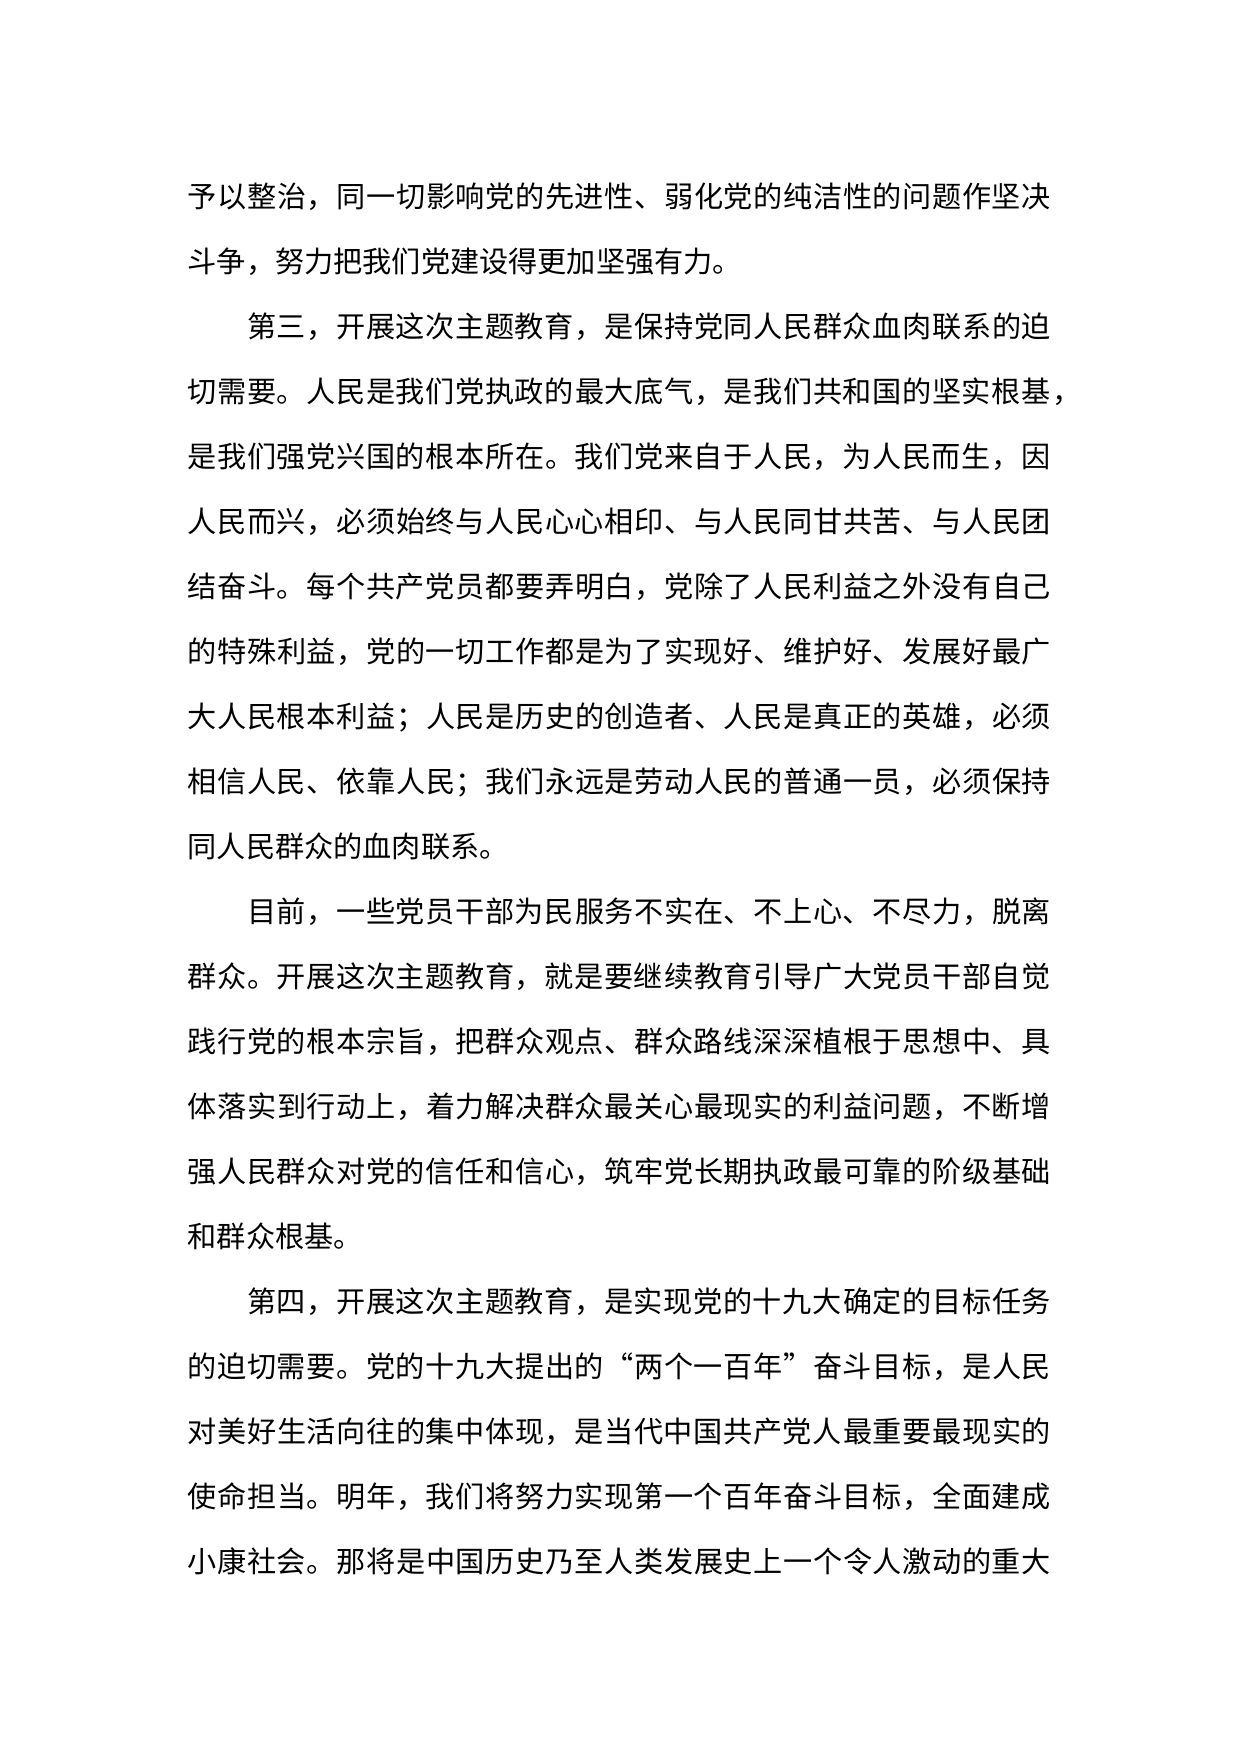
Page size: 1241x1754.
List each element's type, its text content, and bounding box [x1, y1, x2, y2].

text 目前，一些党员干部为民服务不实在、不上心、不尽力，脱离群众。开展这次主题教育，就是要继续教育引导广大党员干部自觉践行党的根本宗旨，把群众观点、群众路线深深植根于思想中、具体落实到行动上，着力解决群众最关心最现实的利益问题，不断增强人民群众对党的信任和信心，筑牢党长期执政最可靠的阶级基础和群众根基。 [187, 877, 1053, 1267]
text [187, 1267, 1053, 1592]
text 第三，开展这次主题教育，是保持党同人民群众血肉联系的迫切需要。人民是我们党执政的最大底气，是我们共和国的坚实根基，是我们强党兴国的根本所在。我们党来自于人民，为人民而生，因人民而兴，必须始终与人民心心相印、与人民同甘共苦、与人民团结奋斗。每个共产党员都要弄明白，党除了人民利益之外没有自己的特殊利益，党的一切工作都是为了实现好、维护好、发展好最广大人民根本利益；人民是历史的创造者、人民是真正的英雄，必须相信人民、依靠人民；我们永远是劳动人民的普通一员，必须保持同人民群众的血肉联系。 [187, 292, 1053, 877]
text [187, 162, 1053, 292]
